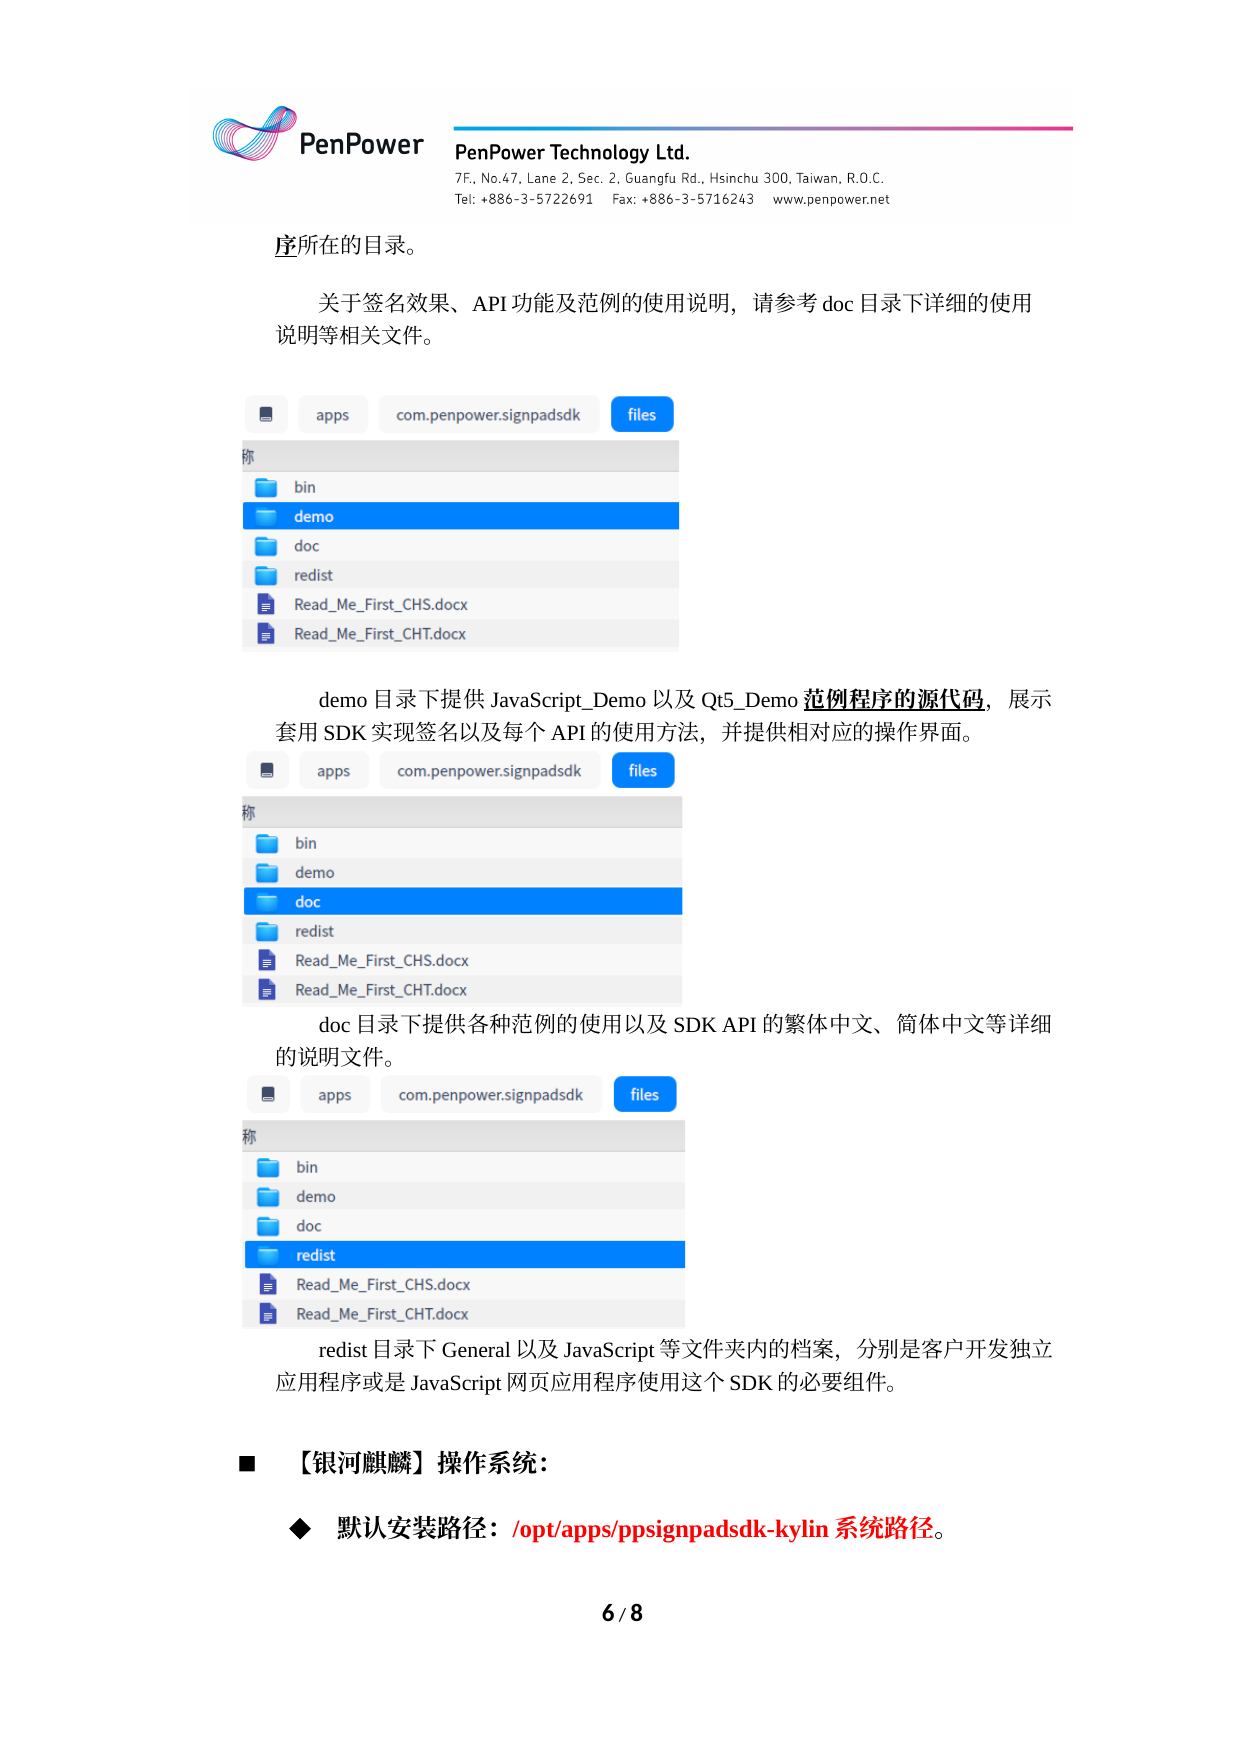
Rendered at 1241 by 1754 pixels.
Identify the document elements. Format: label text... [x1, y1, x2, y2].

picture [242, 1072, 686, 1329]
picture [242, 389, 680, 652]
text doc目录下提供各种范例的使用以及SDK API的繁体中文、简体中文等详细的说明文件。 [275, 1007, 1053, 1072]
text redist目录下General以及JavaScript等文件夹内的档案，分别是客户开发独立应用程序或是JavaScript网页应用程序使用这个SDK的必要组件。 [275, 1332, 1053, 1397]
title 关于签名效果、API功能及范例的使用说明，请参考doc目录下详细的使用说明等相关文件。 [275, 286, 1053, 351]
text demo目录下提供JavaScript_Demo以及Qt5_Demo范例程序的源代码，展示套用SDK实现签名以及每个API的使用方法，并提供相对应的操作界面。 [275, 682, 1053, 747]
text bin目录下为JavaScript_Demo以及Qt5_Demo等可立即执行范例程序所在的目录。 [275, 228, 953, 261]
picture [242, 747, 683, 1007]
list 【银河麒麟】操作系统： [237, 1429, 1053, 1494]
list 默认安装路径：/opt/apps/ppsignpadsdk-kylin系统路径。 [287, 1494, 1053, 1559]
picture [187, 88, 1074, 225]
